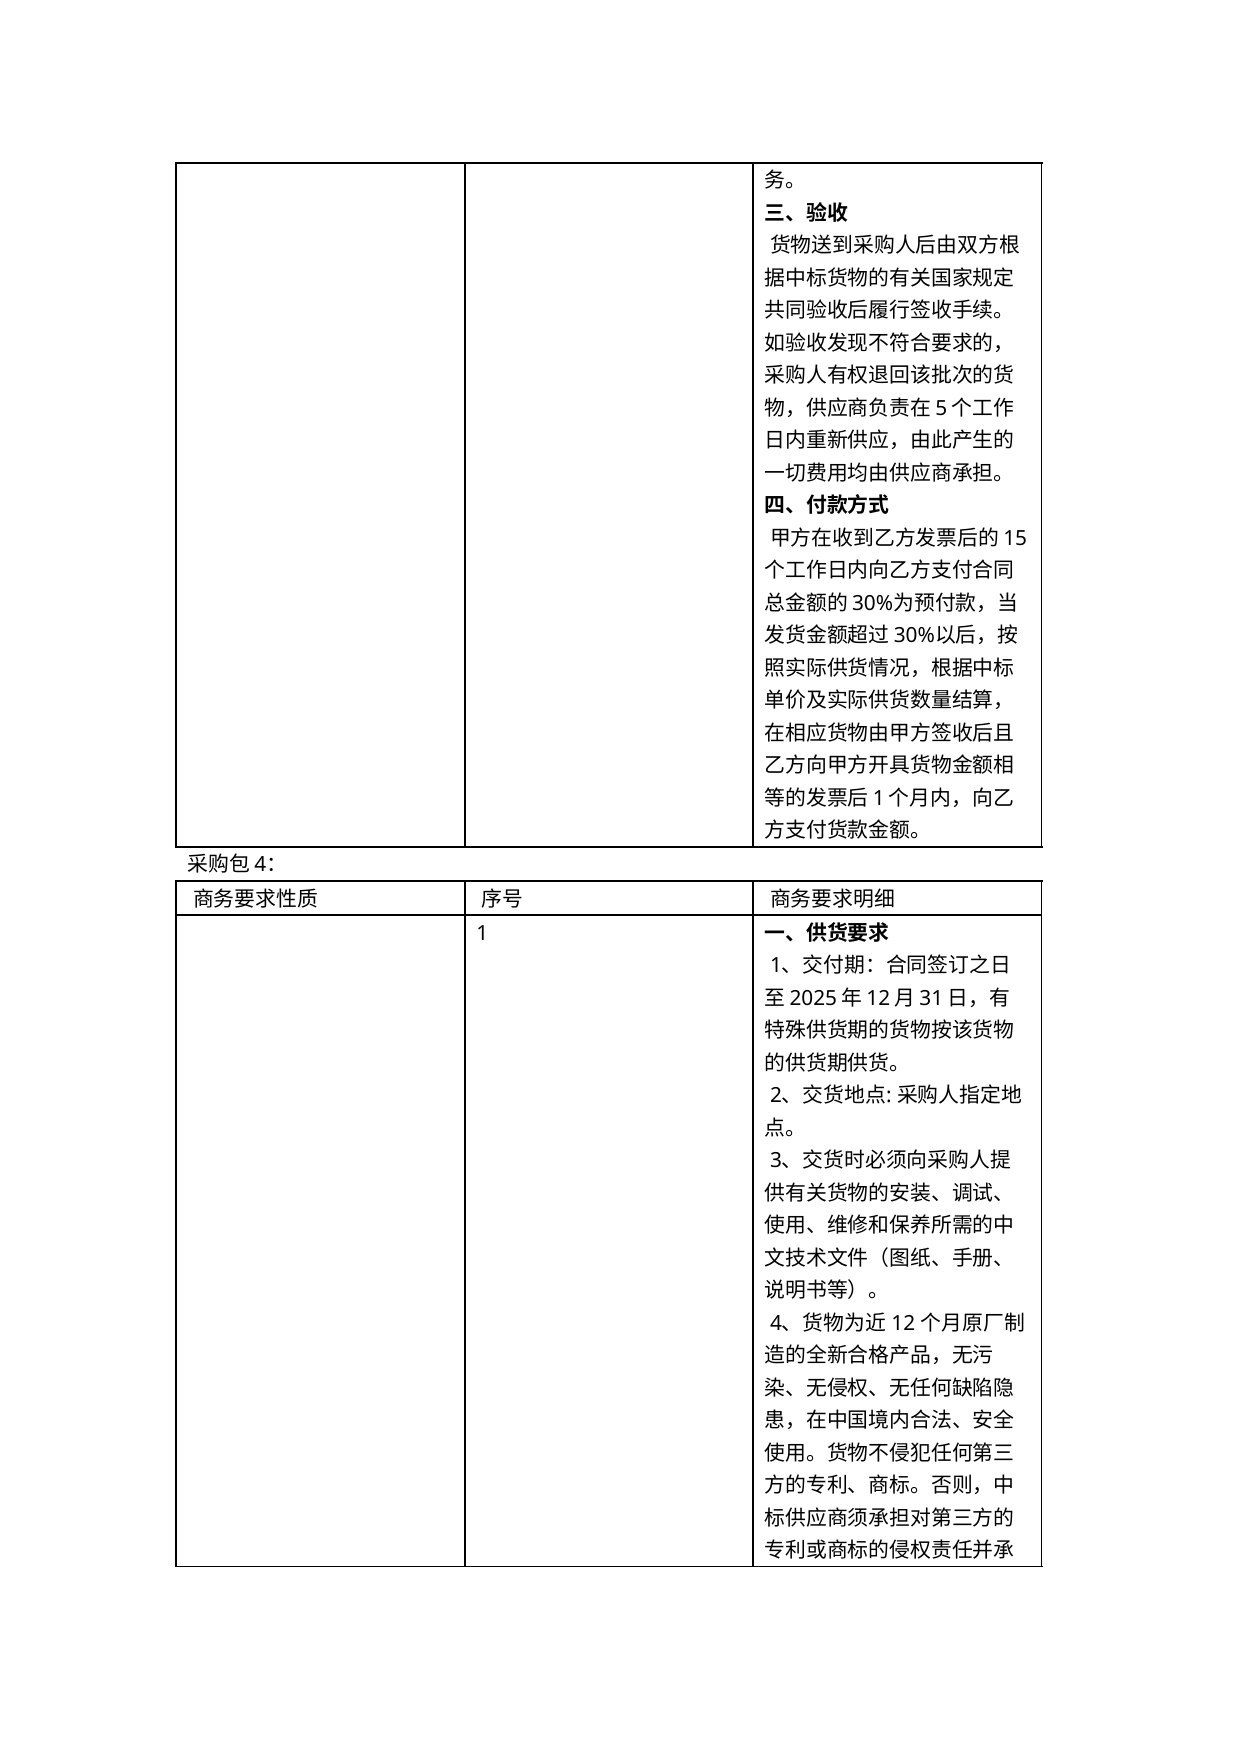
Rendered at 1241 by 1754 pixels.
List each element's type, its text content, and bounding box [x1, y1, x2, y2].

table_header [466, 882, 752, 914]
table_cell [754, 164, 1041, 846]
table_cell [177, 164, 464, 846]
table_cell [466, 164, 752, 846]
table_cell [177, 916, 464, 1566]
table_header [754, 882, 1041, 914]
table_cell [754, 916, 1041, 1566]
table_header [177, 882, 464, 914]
text 采购包4： [187, 848, 1053, 880]
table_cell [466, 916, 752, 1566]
